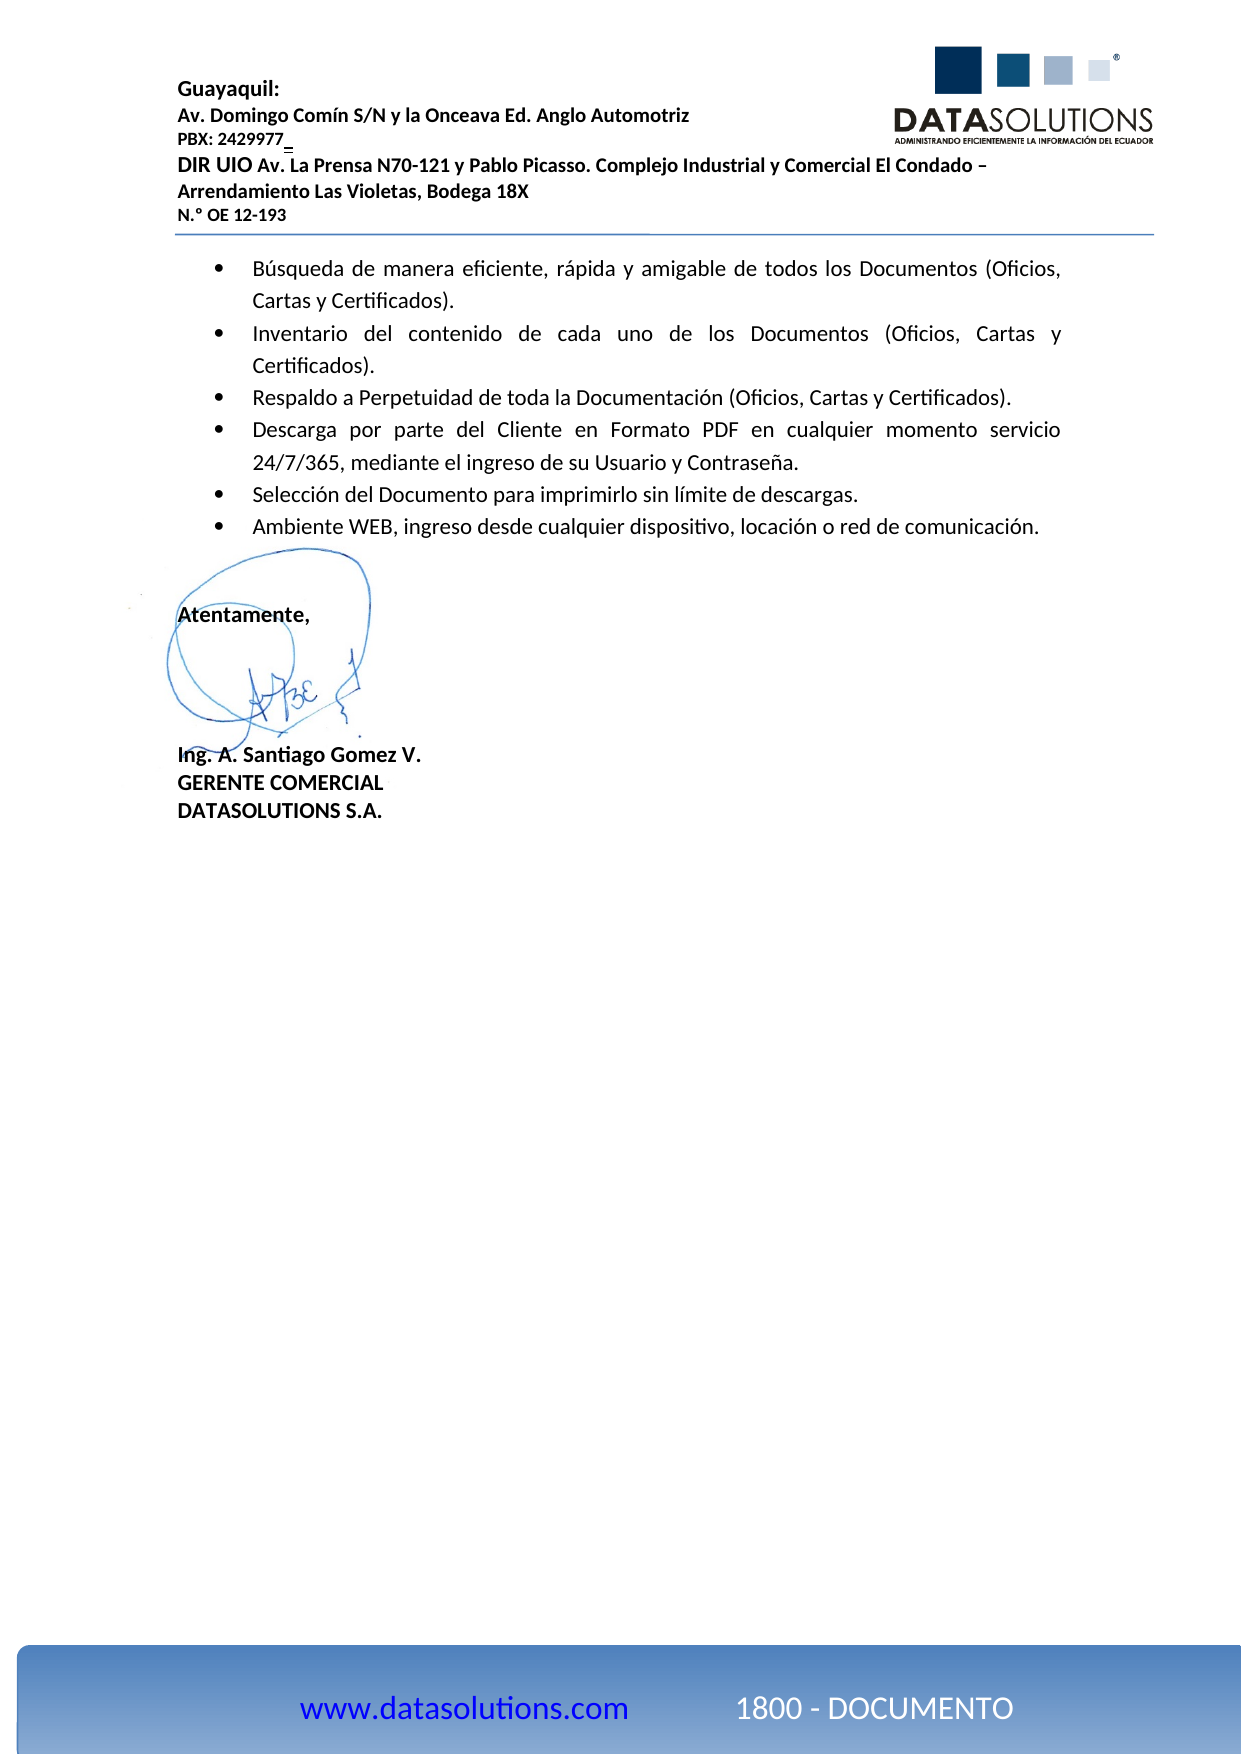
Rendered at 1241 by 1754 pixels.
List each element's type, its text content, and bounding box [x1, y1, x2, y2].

list Búsqueda de manera eficiente, rápida y amigable de todos los Documentos (Oficios, Cartas y Certificados). [215, 254, 1063, 315]
list Respaldo a Perpetuidad de toda la Documentación (Oficios, Cartas y Certificados). [215, 383, 1063, 411]
text DATASOLUTIONS S.A. [177, 796, 1138, 824]
list Inventario del contenido de cada uno de los Documentos (Oficios, Cartas y Certificados). [215, 319, 1063, 379]
text Atentamente, [177, 600, 1138, 628]
text GERENTE COMERCIAL [177, 768, 1138, 796]
text Ing. A. Santiago Gomez V. [177, 740, 1138, 768]
picture [120, 515, 418, 797]
picture [892, 42, 1155, 148]
list Descarga por parte del Cliente en Formato PDF en cualquier momento servicio 24/7/365, mediante el ingreso de su Usuario y Contraseña. [215, 415, 1063, 476]
list Ambiente WEB, ingreso desde cualquier dispositivo, locación o red de comunicación. [215, 512, 1063, 540]
list Selección del Documento para imprimirlo sin límite de descargas. [215, 480, 1063, 508]
